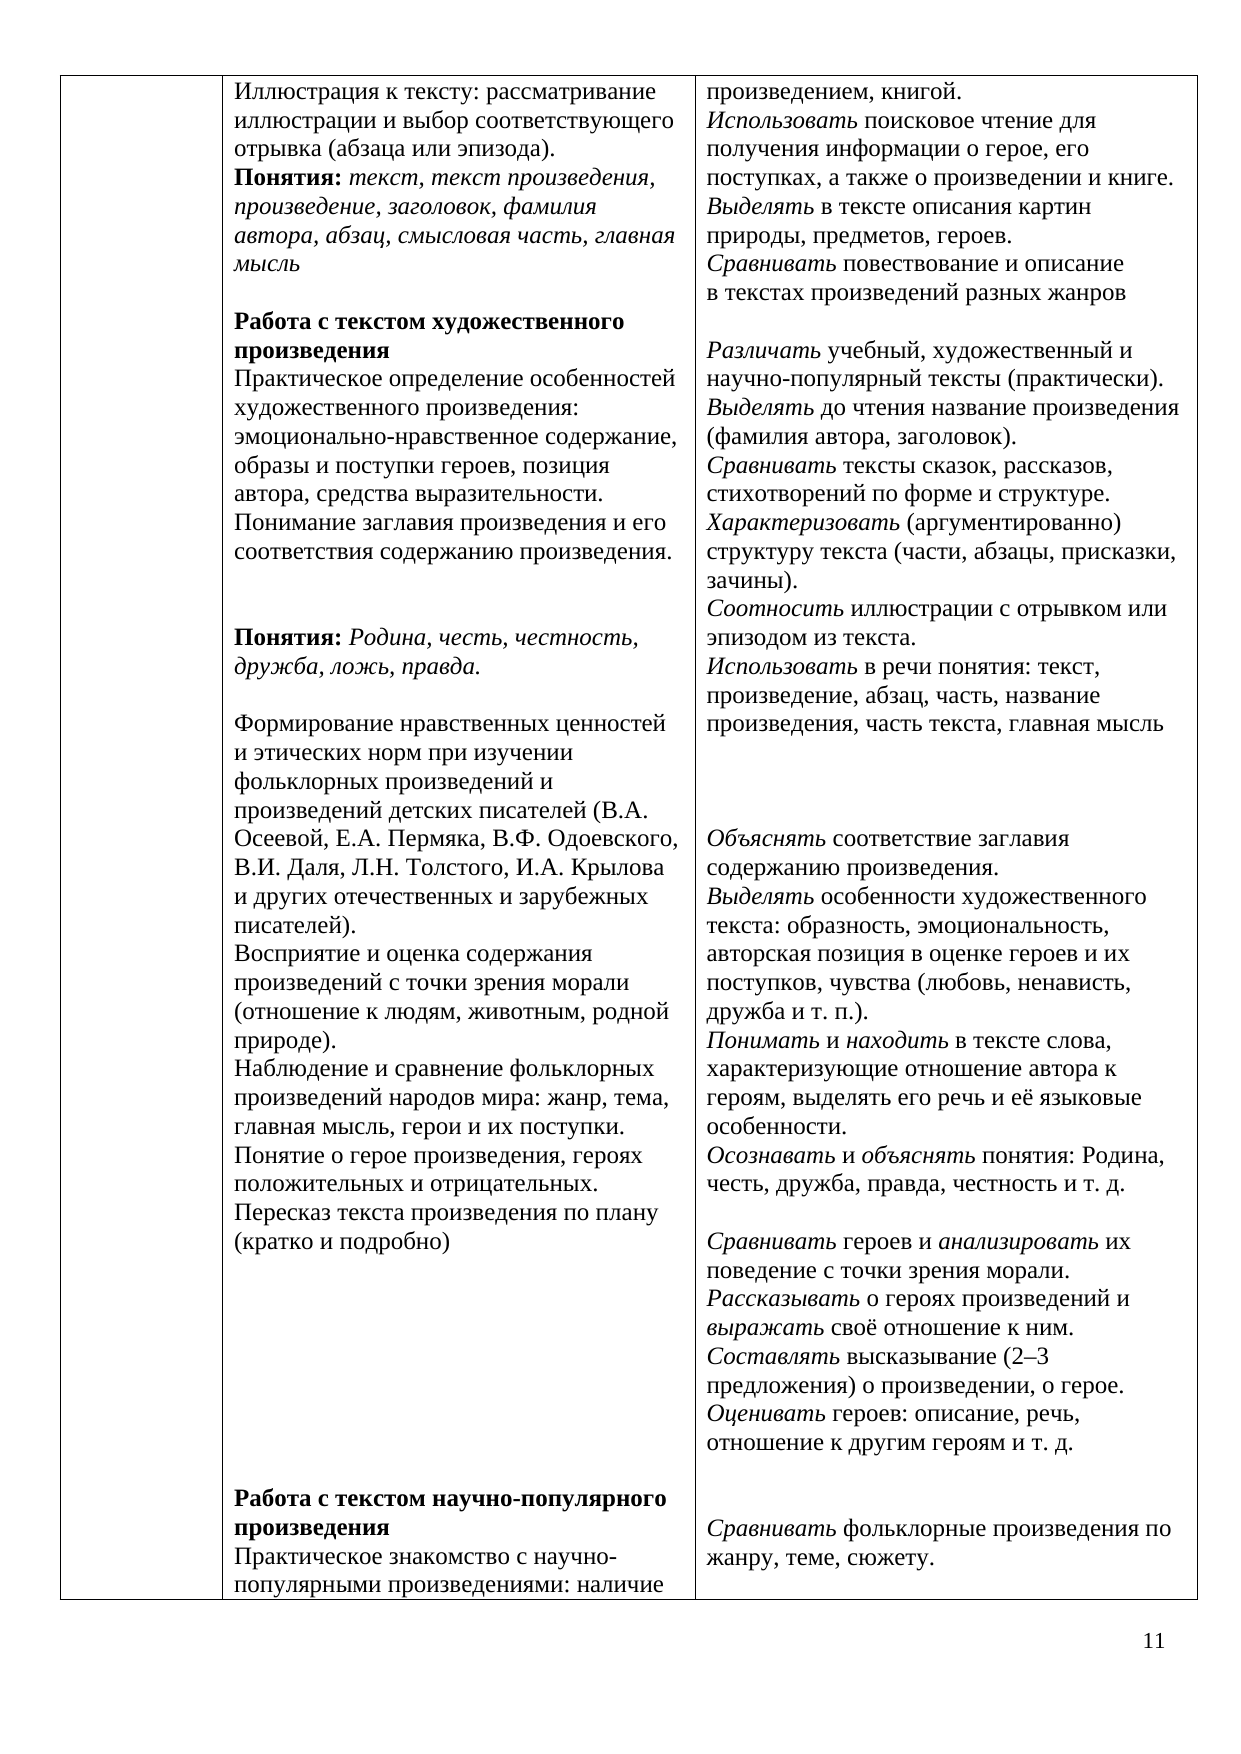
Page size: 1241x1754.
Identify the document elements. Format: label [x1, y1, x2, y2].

table_header [61, 76, 222, 1599]
table_header [223, 76, 695, 1599]
table_header [696, 76, 1197, 1599]
